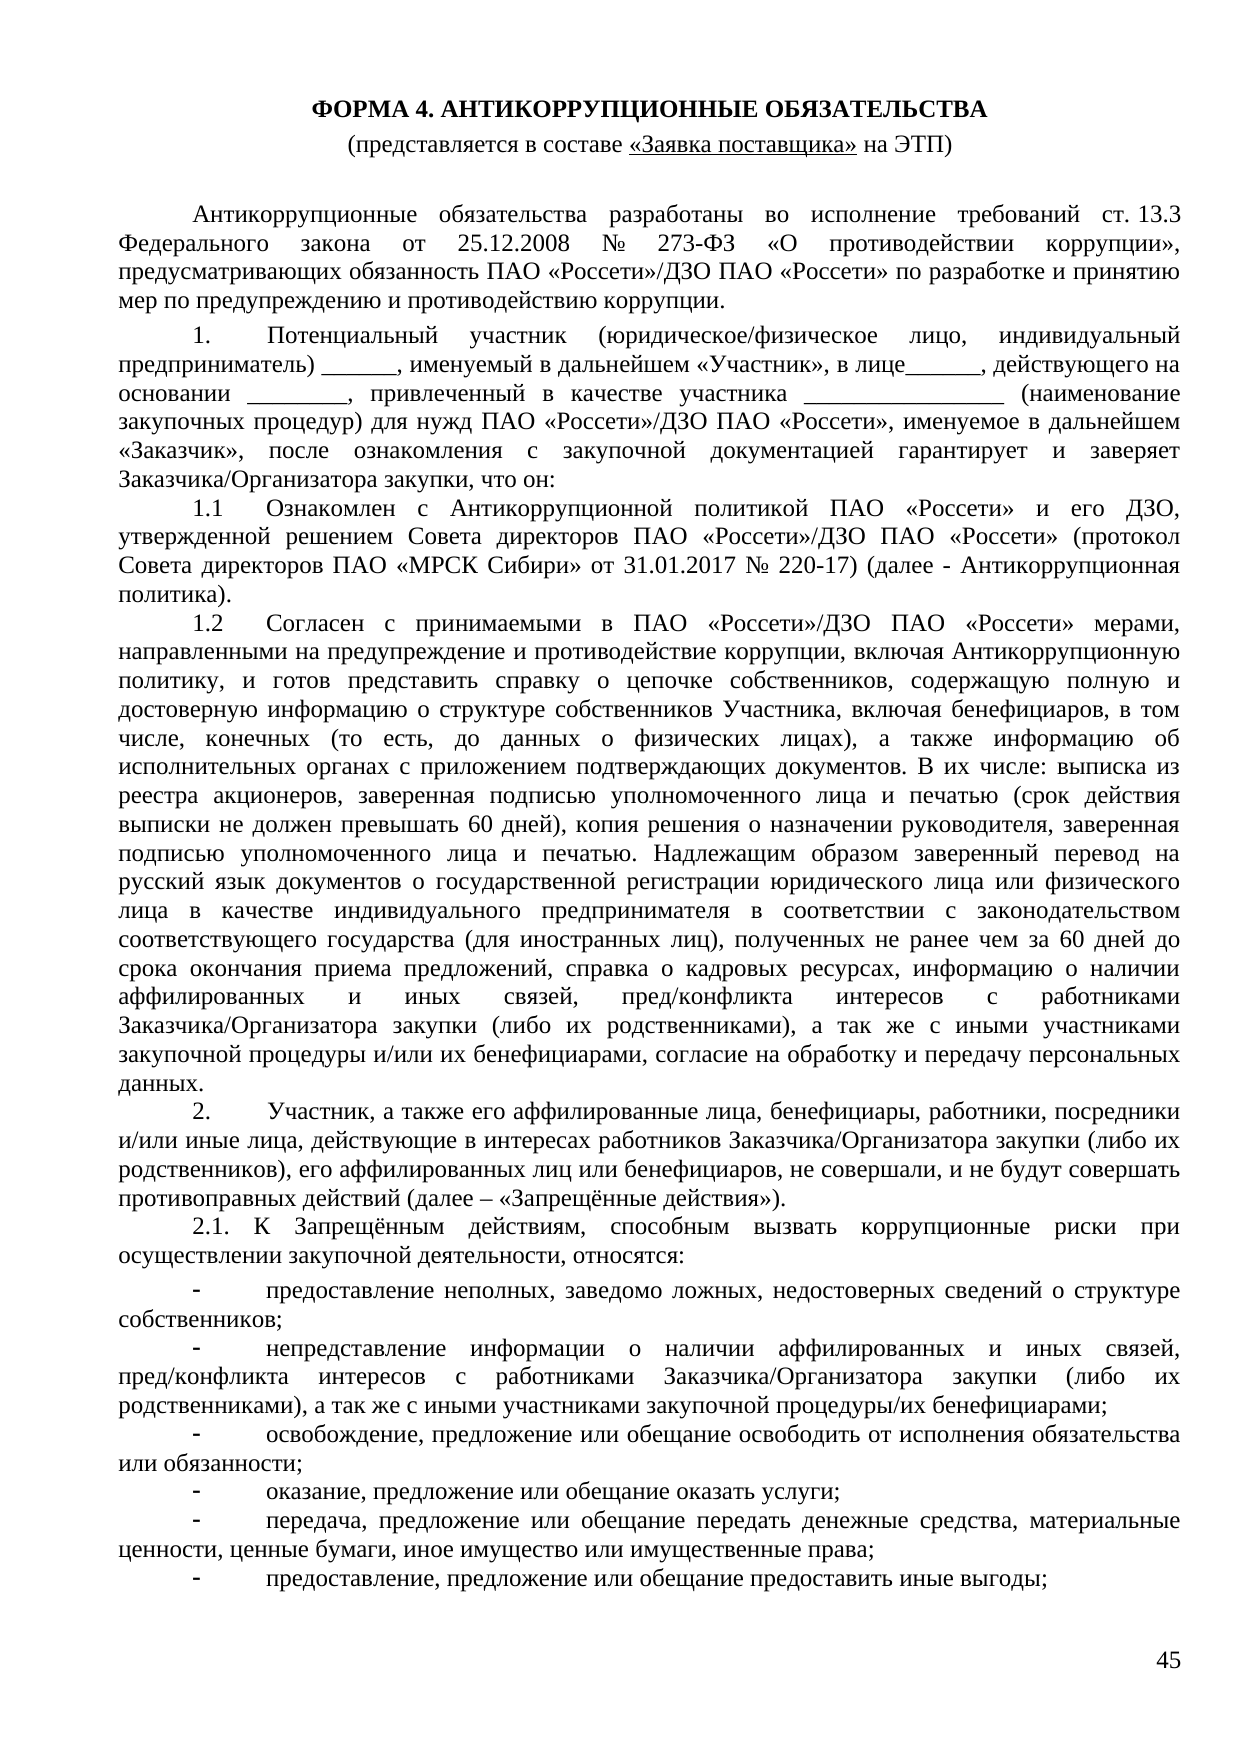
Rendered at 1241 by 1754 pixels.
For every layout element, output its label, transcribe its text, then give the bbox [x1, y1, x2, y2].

list Потенциальный участник (юридическое/физическое лицо, индивидуальный предприниматель) ______, именуемый в дальнейшем «Участник», в лице______, действующего на основании ________, привлеченный в качестве участника ________________ (наименование закупочных процедур) для нужд ПАО «Россети»/ДЗО ПАО «Россети», именуемое в дальнейшем «Заказчик», после ознакомления с закупочной документацией гарантирует и заверяет Заказчика/Организатора закупки, что он: [118, 320, 1181, 493]
text 2.1. К Запрещённым действиям, способным вызвать коррупционные риски при осуществлении закупочной деятельности, относятся: [118, 1211, 1181, 1269]
text 1.1 Ознакомлен с Антикоррупционной политикой ПАО «Россети» и его ДЗО, утвержденной решением Совета директоров ПАО «Россети»/ДЗО ПАО «Россети» (протокол Совета директоров ПАО «МРСК Сибири» от 31.01.2017 № 220-17) (далее - Антикоррупционная политика). [118, 493, 1181, 608]
list Участник, а также его аффилированные лица, бенефициары, работники, посредники и/или иные лица, действующие в интересах работников Заказчика/Организатора закупки (либо их родственников), его аффилированных лиц или бенефициаров, не совершали, и не будут совершать противоправных действий (далее – «Запрещённые действия»). [118, 1096, 1181, 1211]
subtitle ФОРМА 4. АНТИКОРРУПЦИОННЫЕ ОБЯЗАТЕЛЬСТВА [118, 94, 1181, 123]
text Антикоррупционные обязательства разработаны во исполнение требований ст. 13.3 Федерального закона от 25.12.2008 № 273-ФЗ «О противодействии коррупции», предусматривающих обязанность ПАО «Россети»/ДЗО ПАО «Россети» по разработке и принятию мер по предупреждению и противодействию коррупции. [118, 199, 1181, 314]
text (представляется в составе «Заявка поставщика» на ЭТП) [118, 129, 1181, 158]
list освобождение, предложение или обещание освободить от исполнения обязательства или обязанности; [118, 1419, 1181, 1476]
list передача, предложение или обещание передать денежные средства, материальные ценности, ценные бумаги, иное имущество или имущественные права; [118, 1505, 1181, 1563]
list оказание, предложение или обещание оказать услуги; [118, 1476, 1181, 1505]
list непредставление информации о наличии аффилированных и иных связей, пред/конфликта интересов с работниками Заказчика/Организатора закупки (либо их родственниками), а так же с иными участниками закупочной процедуры/их бенефициарами; [118, 1333, 1181, 1419]
list предоставление, предложение или обещание предоставить иные выгоды; [118, 1563, 1181, 1591]
list предоставление неполных, заведомо ложных, недостоверных сведений о структуре собственников; [118, 1275, 1181, 1333]
list Согласен с принимаемыми в ПАО «Россети»/ДЗО ПАО «Россети» мерами, направленными на предупреждение и противодействие коррупции, включая Антикоррупционную политику, и готов представить справку о цепочке собственников, содержащую полную и достоверную информацию о структуре собственников Участника, включая бенефициаров, в том числе, конечных (то есть, до данных о физических лицах), а также информацию об исполнительных органах с приложением подтверждающих документов. В их числе: выписка из реестра акционеров, заверенная подписью уполномоченного лица и печатью (срок действия выписки не должен превышать 60 дней), копия решения о назначении руководителя, заверенная подписью уполномоченного лица и печатью. Надлежащим образом заверенный перевод на русский язык документов о государственной регистрации юридического лица или физического лица в качестве индивидуального предпринимателя в соответствии с законодательством соответствующего государства (для иностранных лиц), полученных не ранее чем за 60 дней до срока окончания приема предложений, справка о кадровых ресурсах, информацию о наличии аффилированных и иных связей, пред/конфликта интересов с работниками Заказчика/Организатора закупки (либо их родственниками), а так же с иными участниками закупочной процедуры и/или их бенефициарами, согласие на обработку и передачу персональных данных. [118, 608, 1181, 1096]
